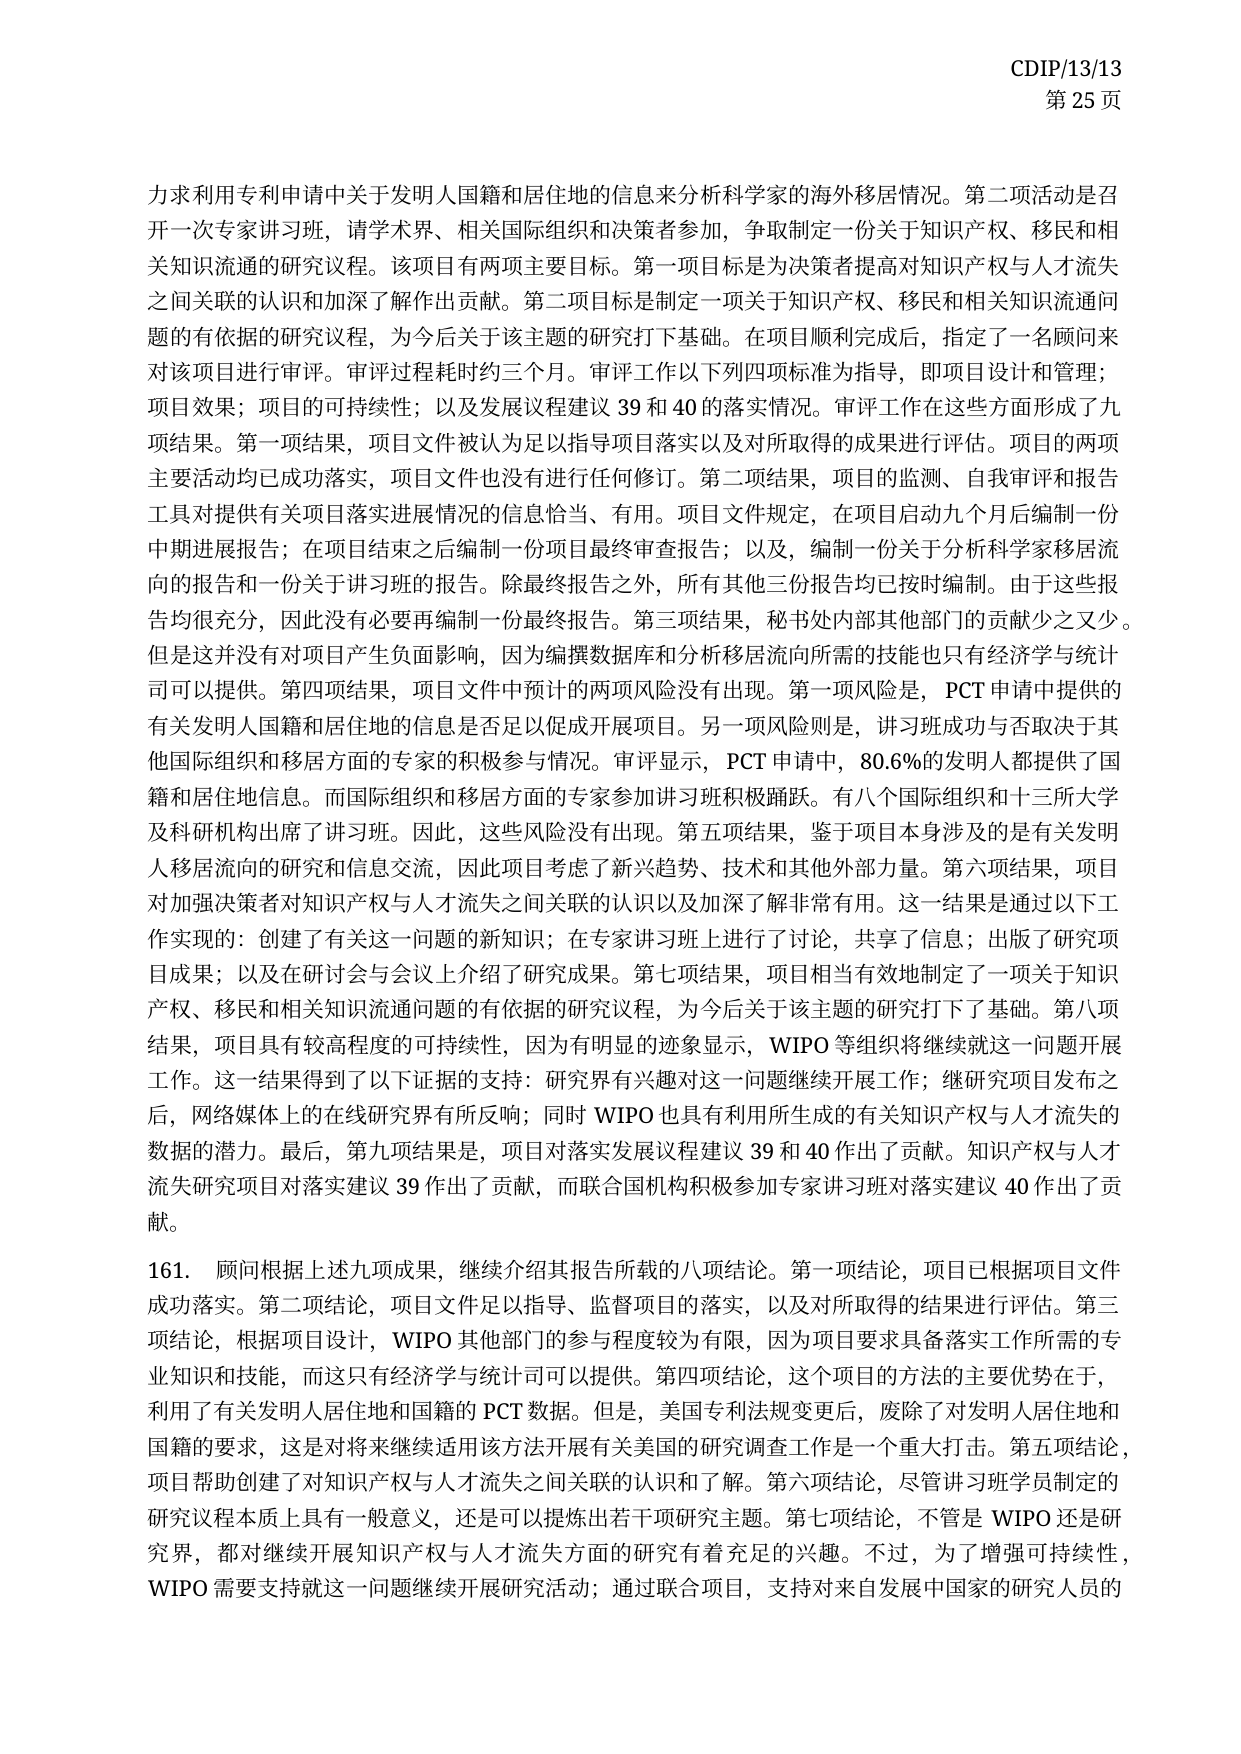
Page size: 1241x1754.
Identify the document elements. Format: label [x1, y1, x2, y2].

list [148, 174, 1122, 1237]
list [148, 1249, 1122, 1603]
